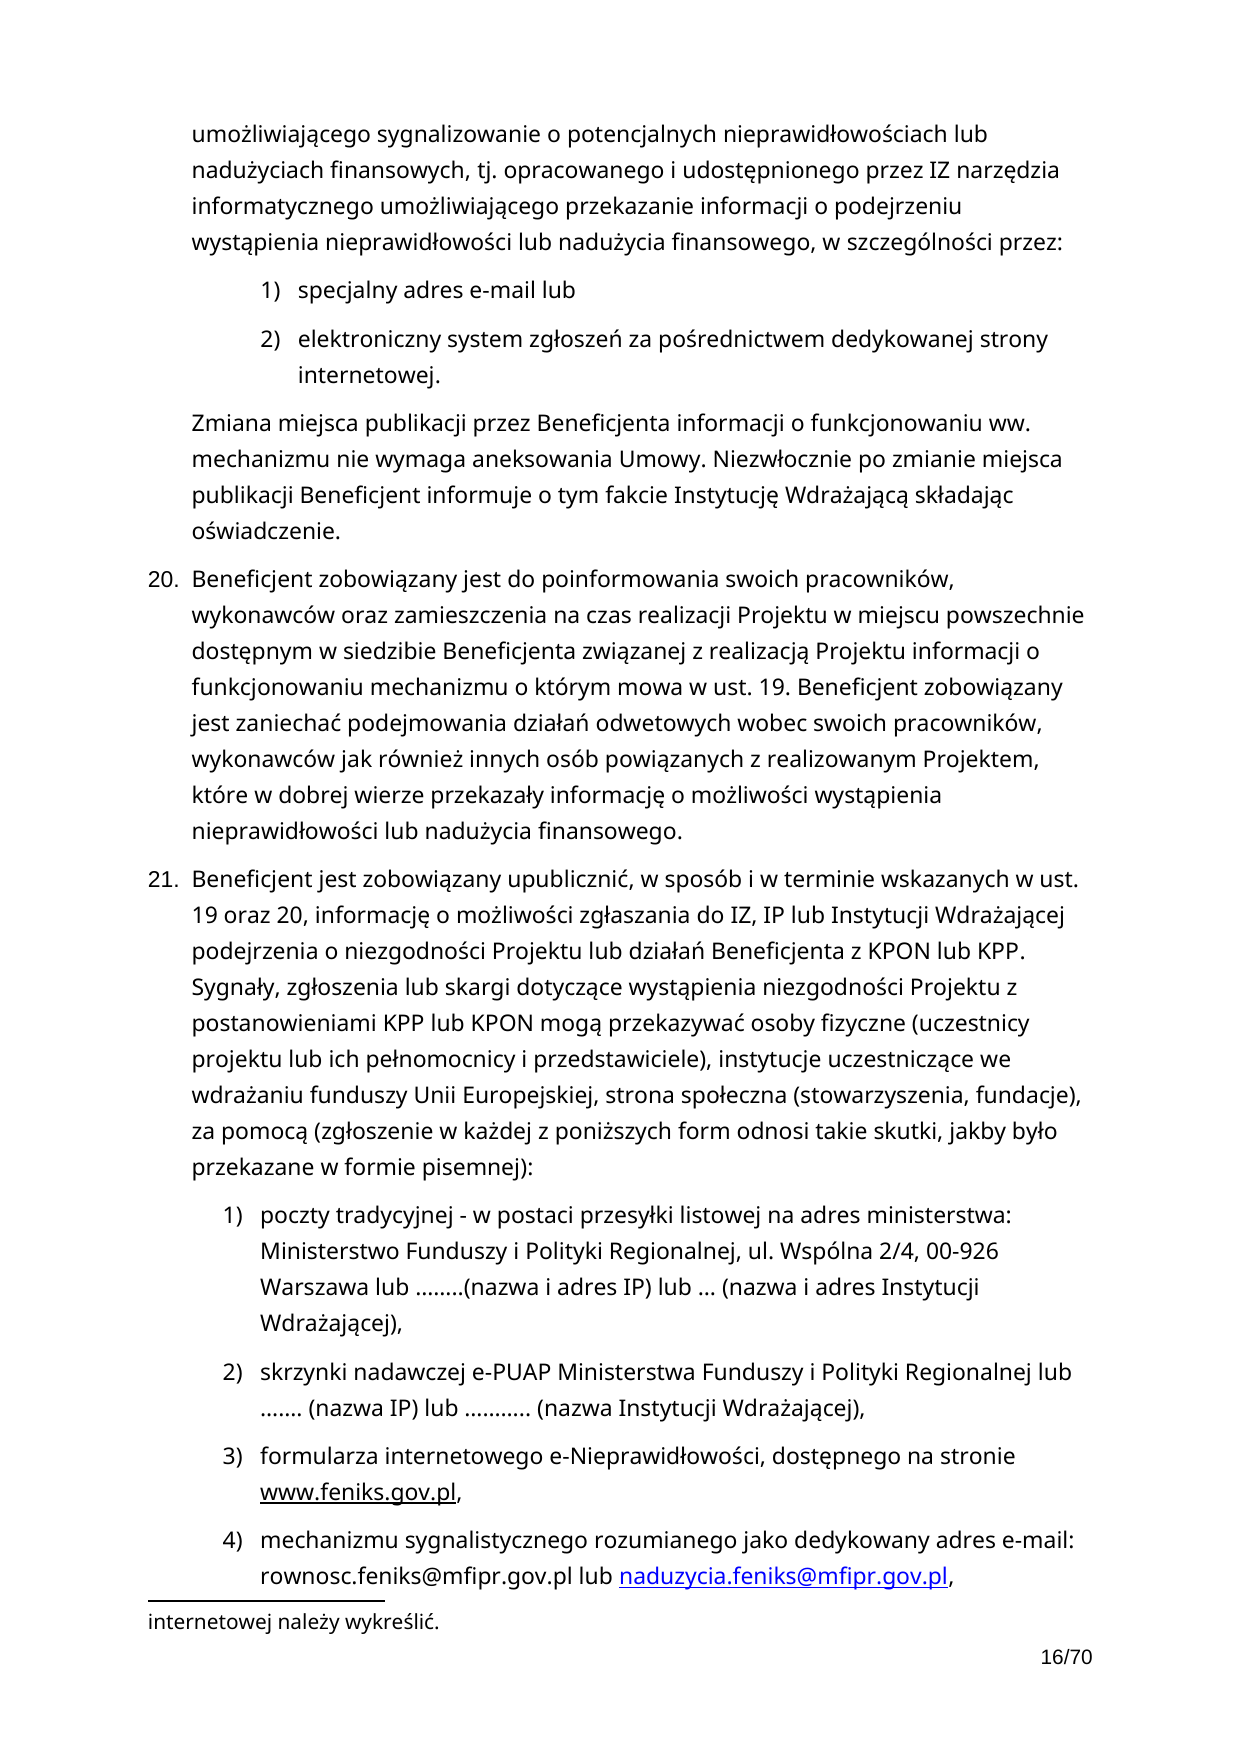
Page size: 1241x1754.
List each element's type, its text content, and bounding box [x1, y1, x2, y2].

list skrzynki nadawczej e-PUAP Ministerstwa Funduszy i Polityki Regionalnej lub ……. (nazwa IP) lub ……….. (nazwa Instytucji Wdrażającej), [222, 1356, 1092, 1423]
list elektroniczny system zgłoszeń za pośrednictwem dedykowanej strony internetowej. [260, 323, 1092, 390]
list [148, 118, 1092, 257]
list specjalny adres e-mail lub [260, 274, 1092, 306]
list Beneficjent jest zobowiązany upublicznić, w sposób i w terminie wskazanych w ust. 19 oraz 20, informację o możliwości zgłaszania do IZ, IP lub Instytucji Wdrażającej podejrzenia o niezgodności Projektu lub działań Beneficjenta z KPON lub KPP. Sygnały, zgłoszenia lub skargi dotyczące wystąpienia niezgodności Projektu z postanowieniami KPP lub KPON mogą przekazywać osoby fizyczne (uczestnicy projektu lub ich pełnomocnicy i przedstawiciele), instytucje uczestniczące we wdrażaniu funduszy Unii Europejskiej, strona społeczna (stowarzyszenia, fundacje), za pomocą (zgłoszenie w każdej z poniższych form odnosi takie skutki, jakby było przekazane w formie pisemnej): [148, 863, 1092, 1182]
text Zmiana miejsca publikacji przez Beneficjenta informacji o funkcjonowaniu ww. mechanizmu nie wymaga aneksowania Umowy. Niezwłocznie po zmianie miejsca publikacji Beneficjent informuje o tym fakcie Instytucję Wdrażającą składając oświadczenie. [191, 407, 1092, 546]
list formularza internetowego e-Nieprawidłowości, dostępnego na stronie www.feniks.gov.pl, [222, 1440, 1092, 1507]
list poczty tradycyjnej - w postaci przesyłki listowej na adres ministerstwa: Ministerstwo Funduszy i Polityki Regionalnej, ul. Wspólna 2/4, 00-926 Warszawa lub ……..(nazwa i adres IP) lub … (nazwa i adres Instytucji Wdrażającej), [222, 1199, 1092, 1338]
list mechanizmu sygnalistycznego rozumianego jako dedykowany adres e-mail: rownosc.feniks@mfipr.gov.pl lub naduzycia.feniks@mfipr.gov.pl, [222, 1524, 1092, 1592]
list Beneficjent zobowiązany jest do poinformowania swoich pracowników, wykonawców oraz zamieszczenia na czas realizacji Projektu w miejscu powszechnie dostępnym w siedzibie Beneficjenta związanej z realizacją Projektu informacji o funkcjonowaniu mechanizmu o którym mowa w ust. 19. Beneficjent zobowiązany jest zaniechać podejmowania działań odwetowych wobec swoich pracowników, wykonawców jak również innych osób powiązanych z realizowanym Projektem, które w dobrej wierze przekazały informację o możliwości wystąpienia nieprawidłowości lub nadużycia finansowego. [148, 563, 1092, 846]
